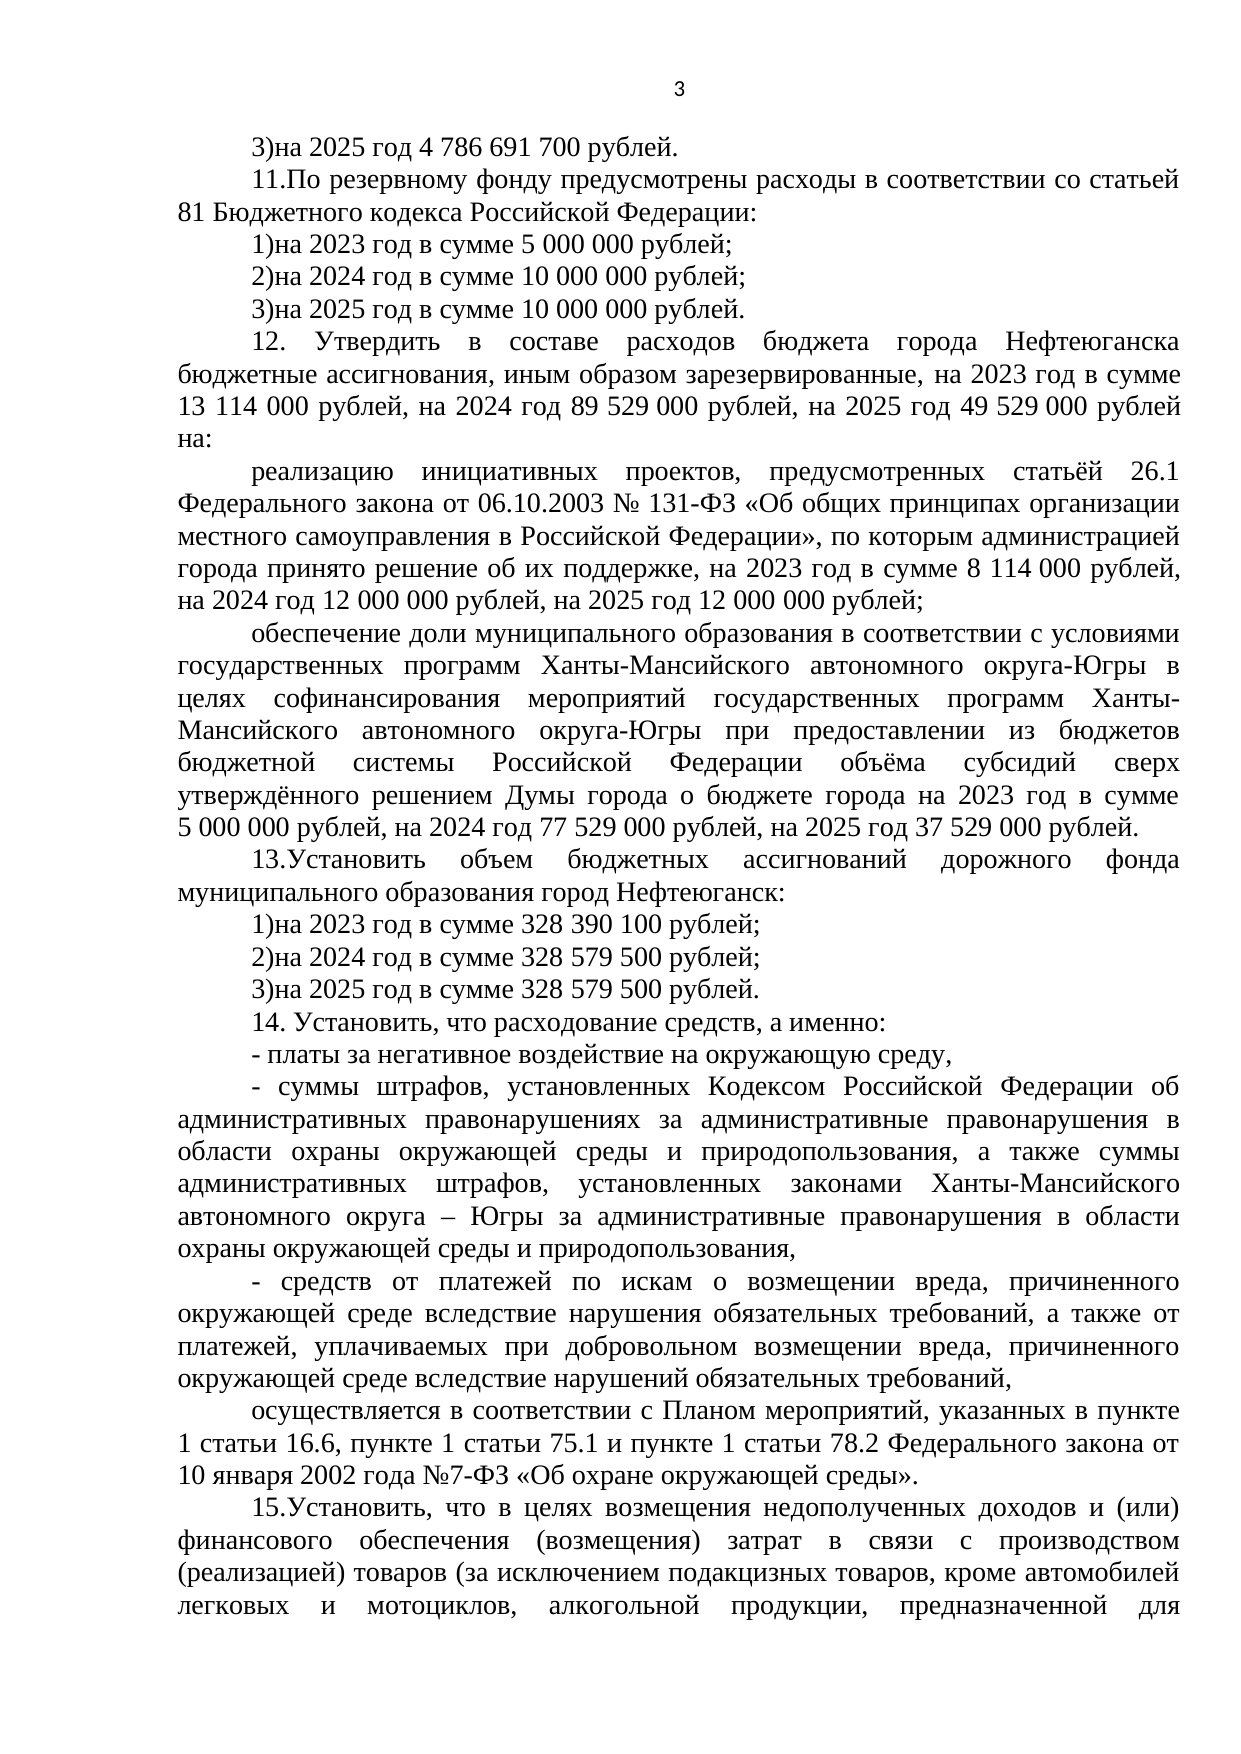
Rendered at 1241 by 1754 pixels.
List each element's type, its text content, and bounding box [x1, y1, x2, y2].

text - суммы штрафов, установленных Кодексом Российской Федерации об административных правонарушениях за административные правонарушения в области охраны окружающей среды и природопользования, а также суммы административных штрафов, установленных законами Ханты-Мансийского автономного округа – Югры за административные правонарушения в области охраны окружающей среды и природопользования, [177, 1069, 1181, 1264]
text 11.По резервному фонду предусмотрены расходы в соответствии со статьей 81 Бюджетного кодекса Российской Федерации: [177, 162, 1181, 227]
text 3)на 2025 год в сумме 10 000 000 рублей. [177, 292, 1181, 324]
text 3)на 2025 год 4 786 691 700 рублей. [177, 130, 1181, 162]
text реализацию инициативных проектов, предусмотренных статьёй 26.1 Федерального закона от 06.10.2003 № 131-ФЗ «Об общих принципах организации местного самоуправления в Российской Федерации», по которым администрацией города принято решение об их поддержке, на 2023 год в сумме 8 114 000 рублей, на 2024 год 12 000 000 рублей, на 2025 год 12 000 000 рублей; [177, 454, 1181, 616]
text 3)на 2025 год в сумме 328 579 500 рублей. [177, 972, 1181, 1004]
text осуществляется в соответствии с Планом мероприятий, указанных в пункте 1 статьи 16.6, пункте 1 статьи 75.1 и пункте 1 статьи 78.2 Федерального закона от 10 января 2002 года №7-ФЗ «Об охране окружающей среды». [177, 1393, 1181, 1491]
text - средств от платежей по искам о возмещении вреда, причиненного окружающей среде вследствие нарушения обязательных требований, а также от платежей, уплачиваемых при добровольном возмещении вреда, причиненного окружающей среде вследствие нарушений обязательных требований, [177, 1264, 1181, 1393]
text 12. Утвердить в составе расходов бюджета города Нефтеюганска бюджетные ассигнования, иным образом зарезервированные, на 2023 год в сумме 13 114 000 рублей, на 2024 год 89 529 000 рублей, на 2025 год 49 529 000 рублей на: [177, 324, 1181, 454]
text 14. Установить, что расходование средств, а именно: [177, 1004, 1181, 1037]
text - платы за негативное воздействие на окружающую среду, [177, 1037, 1181, 1069]
text 2)на 2024 год в сумме 10 000 000 рублей; [177, 259, 1181, 292]
text 1)на 2023 год в сумме 5 000 000 рублей; [177, 227, 1181, 259]
text 1)на 2023 год в сумме 328 390 100 рублей; [177, 907, 1181, 940]
text 13.Установить объем бюджетных ассигнований дорожного фонда муниципального образования город Нефтеюганск: [177, 843, 1181, 907]
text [177, 1491, 1181, 1620]
text обеспечение доли муниципального образования в соответствии с условиями государственных программ Ханты-Мансийского автономного округа-Югры в целях софинансирования мероприятий государственных программ Ханты-Мансийского автономного округа-Югры при предоставлении из бюджетов бюджетной системы Российской Федерации объёма субсидий сверх утверждённого решением Думы города о бюджете города на 2023 год в сумме 5 000 000 рублей, на 2024 год 77 529 000 рублей, на 2025 год 37 529 000 рублей. [177, 616, 1181, 843]
text 2)на 2024 год в сумме 328 579 500 рублей; [177, 940, 1181, 972]
